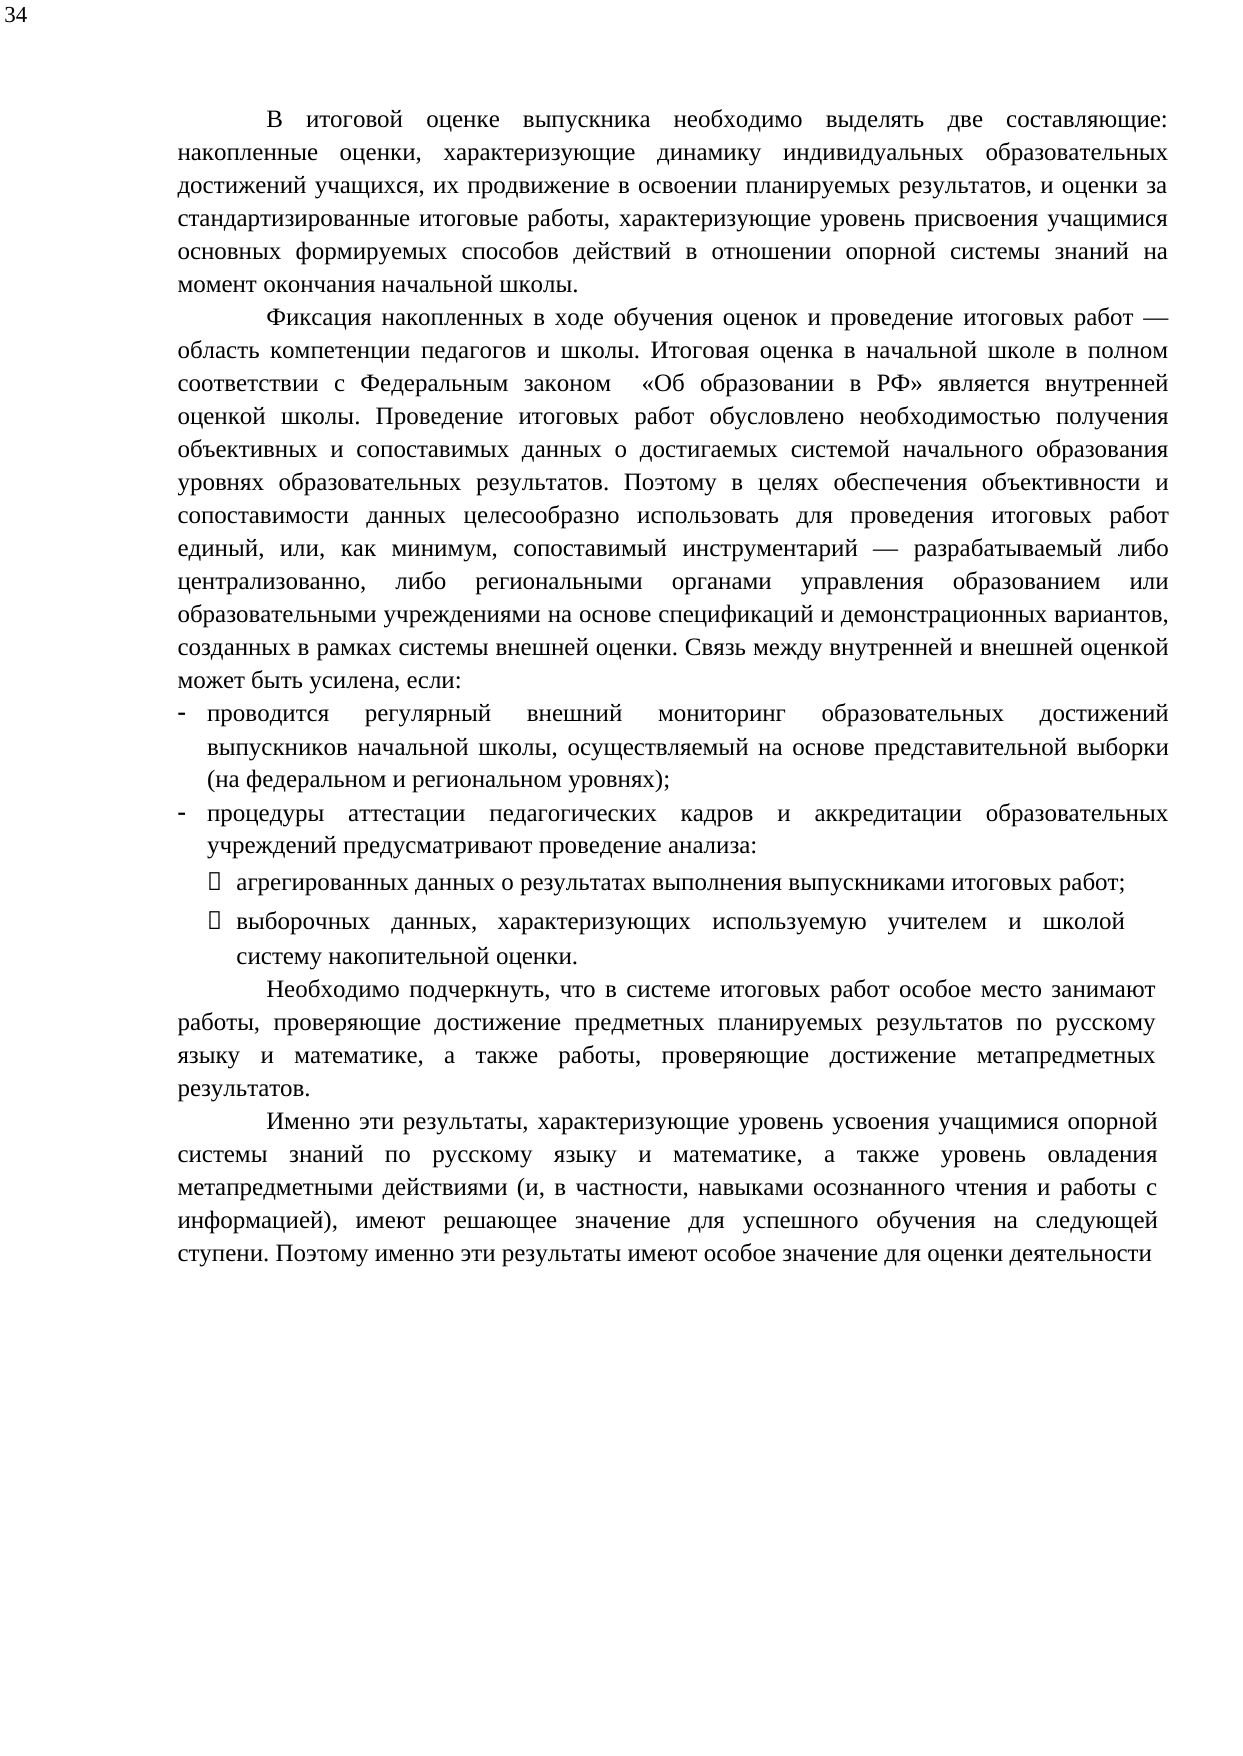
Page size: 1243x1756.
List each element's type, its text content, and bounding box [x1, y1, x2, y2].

list агрегированных данных о результатах выполнения выпускниками итоговых работ; [207, 864, 1209, 898]
text Фиксация накопленных в ходе обучения оценок и проведение итоговых работ — область компетенции педагогов и школы. Итоговая оценка в начальной школе в полном соответствии с Федеральным законом «Об образовании в РФ» является внутренней оценкой школы. Проведение итоговых работ обусловлено необходимостью получения объективных и сопоставимых данных о достигаемых системой начального образования уровнях образовательных результатов. Поэтому в целях обеспечения объективности и сопоставимости данных целесообразно использовать для проведения итоговых работ единый, или, как минимум, сопоставимый инструментарий — разрабатываемый либо централизованно, либо региональными органами управления образованием или образовательными учреждениями на основе спецификаций и демонстрационных вариантов, созданных в рамках системы внешней оценки. Связь между внутренней и внешней оценкой может быть усилена, если: [177, 302, 1170, 694]
text В итоговой оценке выпускника необходимо выделять две составляющие: накопленные оценки, характеризующие динамику индивидуальных образовательных достижений учащихся, их продвижение в освоении планируемых результатов, и оценки за стандартизированные итоговые работы, характеризующие уровень присвоения учащимися основных формируемых способов действий в отношении опорной системы знаний на момент окончания начальной школы. [177, 104, 1168, 298]
list проводится регулярный внешний мониторинг образовательных достижений выпускников начальной школы, осуществляемый на основе представительной выборки (на федеральном и региональном уровнях); [177, 698, 1169, 793]
list выборочных данных, характеризующих используемую учителем и школой систему накопительной оценки. [207, 903, 1125, 970]
text Именно эти результаты, характеризующие уровень усвоения учащимися опорной системы знаний по русскому языку и математике, а также уровень овладения метапредметными действиями (и, в частности, навыками осознанного чтения и работы с информацией), имеют решающее значение для успешного обучения на следующей ступени. Поэтому именно эти результаты имеют особое значение для оценки деятельности [177, 1106, 1159, 1267]
text Необходимо подчеркнуть, что в системе итоговых работ особое место занимают работы, проверяющие достижение предметных планируемых результатов по русскому языку и математике, а также работы, проверяющие достижение метапредметных результатов. [177, 974, 1156, 1102]
list процедуры аттестации педагогических кадров и аккредитации образовательных учреждений предусматривают проведение анализа: [177, 798, 1169, 859]
